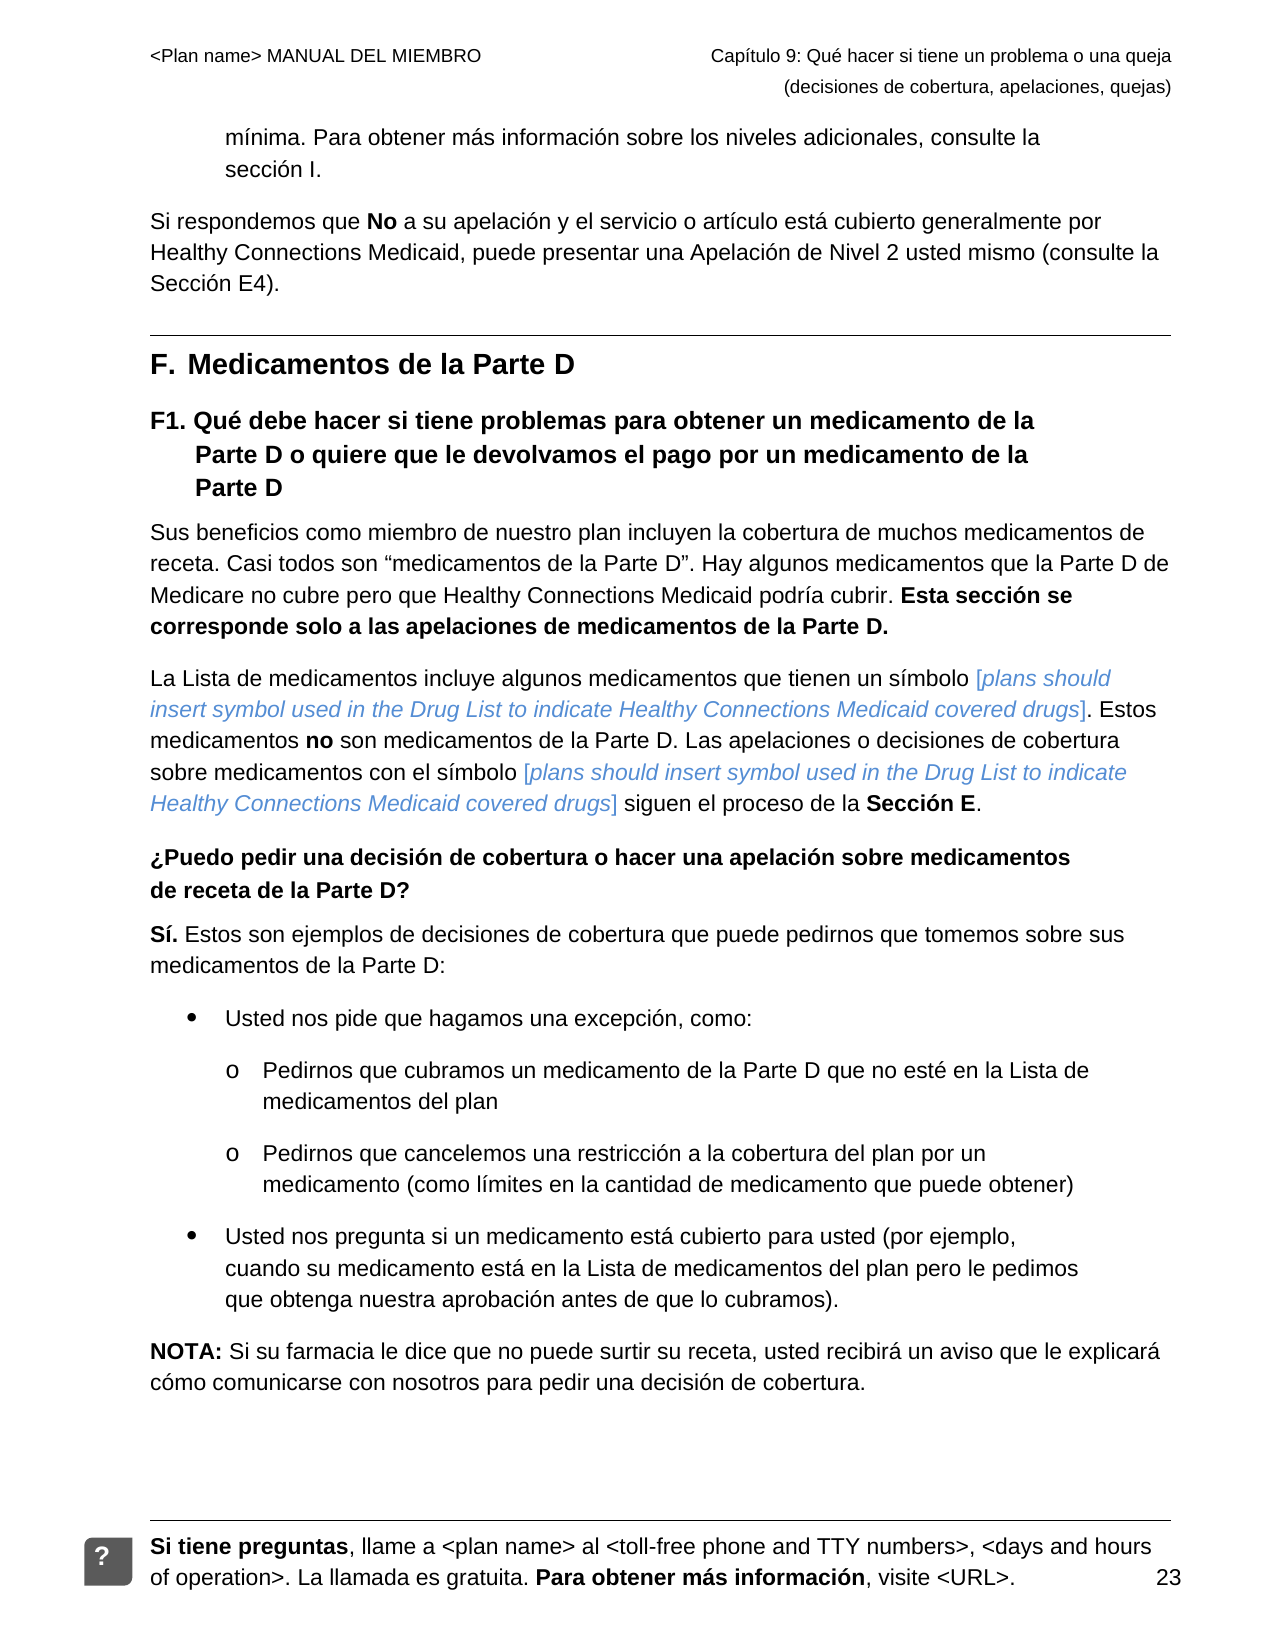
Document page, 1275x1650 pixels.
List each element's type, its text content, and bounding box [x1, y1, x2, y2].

text Si respondemos que No a su apelación y el servicio o artículo está cubierto generalmente por Healthy Connections Medicaid, puede presentar una Apelación de Nivel 2 usted mismo (consulte la Sección E4). [150, 204, 1171, 298]
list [187, 121, 1096, 183]
list Pedirnos que cancelemos una restricción a la cobertura del plan por un medicamento (como límites en la cantidad de medicamento que puede obtener) [225, 1136, 1096, 1199]
list Usted nos pide que hagamos una excepción, como: [187, 1001, 1096, 1032]
subtitle F1. Qué debe hacer si tiene problemas para obtener un medicamento de la Parte D o quiere que le devolvamos el pago por un medicamento de la Parte D [150, 403, 1096, 503]
text Sus beneficios como miembro de nuestro plan incluyen la cobertura de muchos medicamentos de receta. Casi todos son “medicamentos de la Parte D”. Hay algunos medicamentos que la Parte D de Medicare no cubre pero que Healthy Connections Medicaid podría cubrir. Esta sección se corresponde solo a las apelaciones de medicamentos de la Parte D. [150, 516, 1171, 641]
subtitle ¿Puedo pedir una decisión de cobertura o hacer una apelación sobre medicamentos de receta de la Parte D? [150, 838, 1096, 905]
text NOTA: Si su farmacia le dice que no puede surtir su receta, usted recibirá un aviso que le explicará cómo comunicarse con nosotros para pedir una decisión de cobertura. [150, 1334, 1171, 1397]
list Usted nos pregunta si un medicamento está cubierto para usted (por ejemplo, cuando su medicamento está en la Lista de medicamentos del plan pero le pedimos que obtenga nuestra aprobación antes de que lo cubramos). [187, 1220, 1096, 1313]
list Pedirnos que cubramos un medicamento de la Parte D que no esté en la Lista de medicamentos del plan [225, 1053, 1096, 1116]
text Sí. Estos son ejemplos de decisiones de cobertura que puede pedirnos que tomemos sobre sus medicamentos de la Parte D: [150, 918, 1171, 980]
subtitle Medicamentos de la Parte D [150, 336, 1171, 382]
text La Lista de medicamentos incluye algunos medicamentos que tienen un símbolo [plans should insert symbol used in the Drug List to indicate Healthy Connections Medicaid covered drugs]. Estos medicamentos no son medicamentos de la Parte D. Las apelaciones o decisiones de cobertura sobre medicamentos con el símbolo [plans should insert symbol used in the Drug List to indicate Healthy Connections Medicaid covered drugs] siguen el proceso de la Sección E. [150, 661, 1171, 818]
